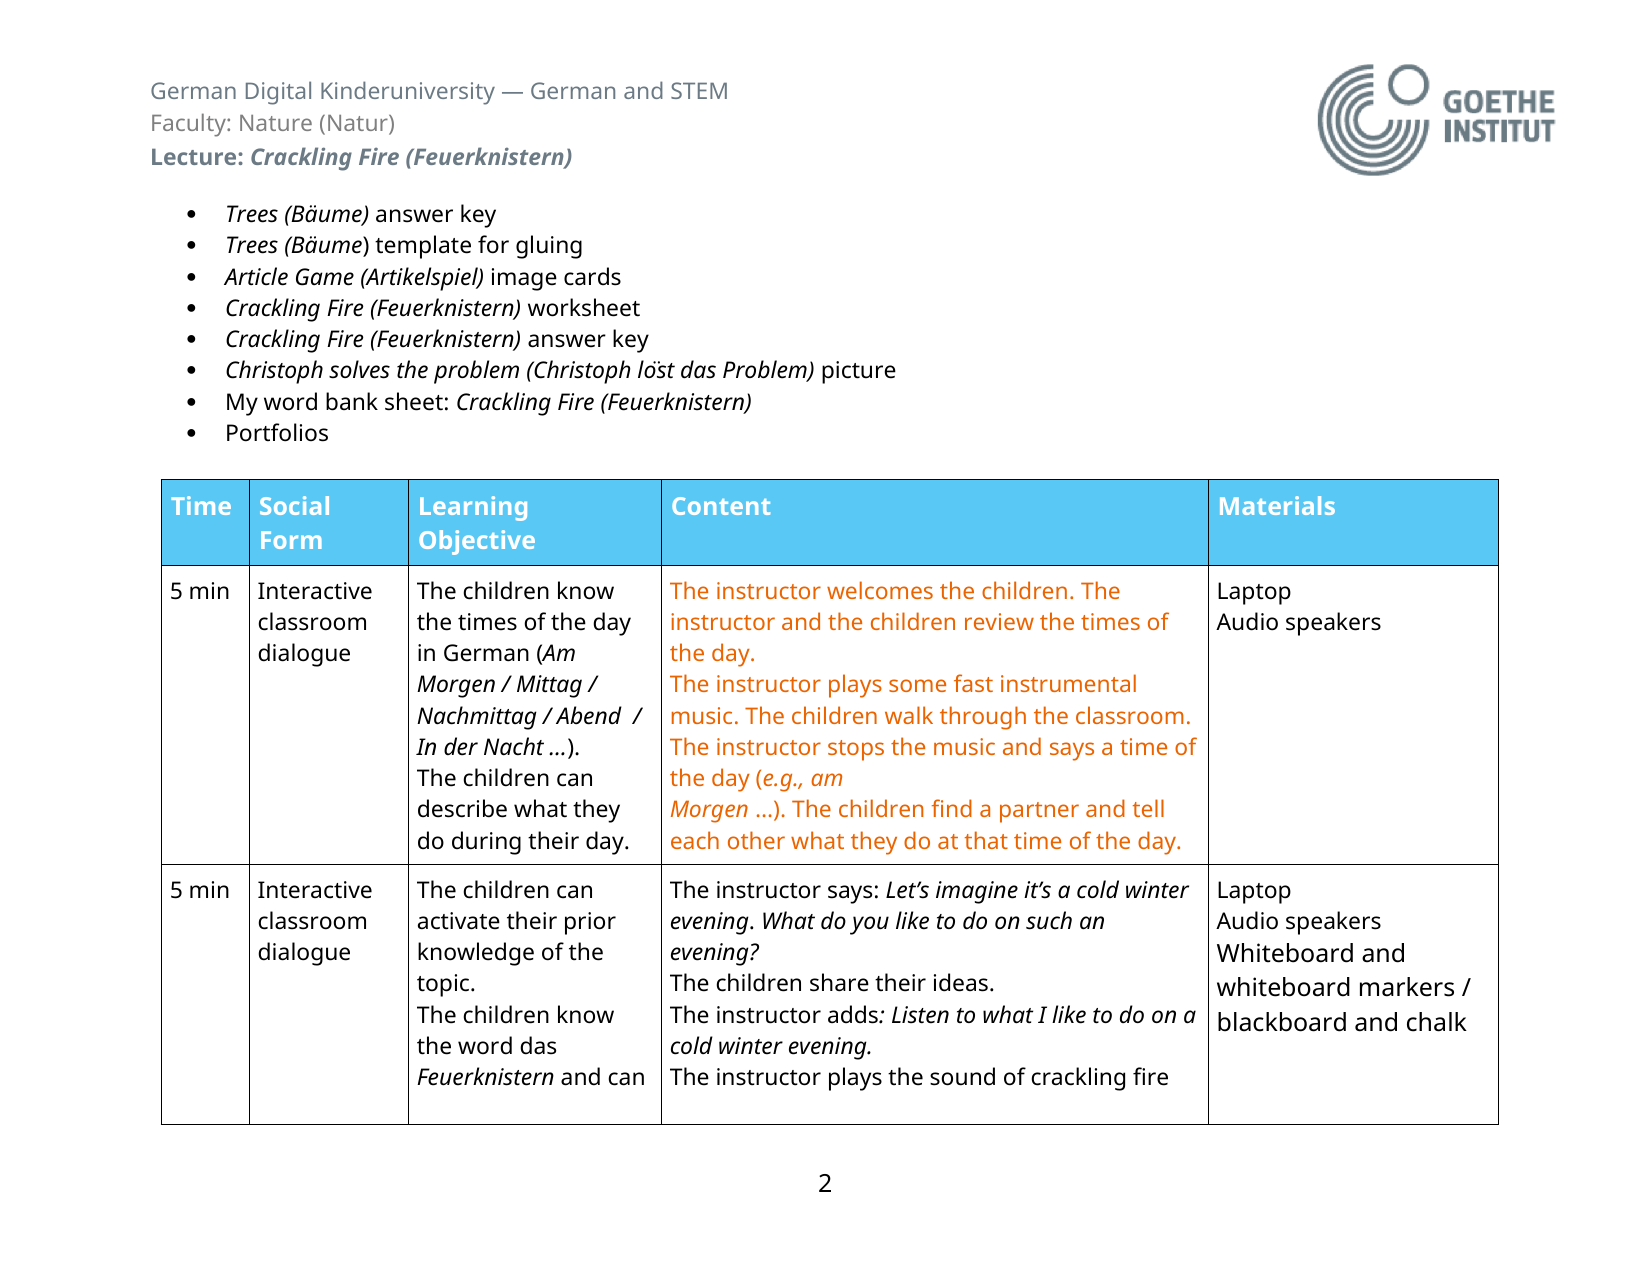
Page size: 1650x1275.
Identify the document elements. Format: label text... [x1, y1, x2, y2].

table_header Content [662, 480, 1208, 565]
picture [1298, 59, 1582, 191]
table_header Materials [1209, 480, 1498, 565]
table_header Time [162, 480, 249, 565]
list Crackling Fire (Feuerknistern) worksheet [187, 292, 1500, 323]
list Trees (Bäume) template for gluing [187, 229, 1500, 261]
table_cell 5 min [162, 566, 249, 864]
table_cell 5 min [162, 865, 249, 1124]
list Crackling Fire (Feuerknistern) answer key [187, 323, 1500, 354]
list Article Game (Artikelspiel) image cards [187, 261, 1500, 292]
list My word bank sheet: Crackling Fire (Feuerknistern) [187, 386, 1500, 417]
table_cell Interactive classroom dialogue [250, 566, 408, 864]
table_cell The children can activate their prior knowledge of the topic. The children know the word das Feuerknistern and can pronounce it correctly. [409, 865, 661, 1124]
table_header Learning Objective [409, 480, 661, 565]
list Trees (Bäume) answer key [187, 198, 1500, 229]
table_cell Laptop Audio speakers [1209, 566, 1498, 864]
list Portfolios [187, 417, 1500, 448]
list Christoph solves the problem (Christoph löst das Problem) picture [187, 354, 1500, 386]
table_cell Interactive classroom dialogue [250, 865, 408, 1124]
table_header Social Form [250, 480, 408, 565]
table_cell Laptop Audio speakers Whiteboard and whiteboard markers / blackboard and chalk [1209, 865, 1498, 1124]
table_cell The instructor welcomes the children. The instructor and the children review the times of the day. The instructor plays some fast instrumental music. The children walk through the classroom. The instructor stops the music and says a time of the day (e.g., am Morgen …). The children find a partner and tell each other what they do at that time of the day. [662, 566, 1208, 864]
table_cell The children know the times of the day in German (Am Morgen / Mittag / Nachmittag / Abend / In der Nacht …). The children can describe what they do during their day. [409, 566, 661, 864]
